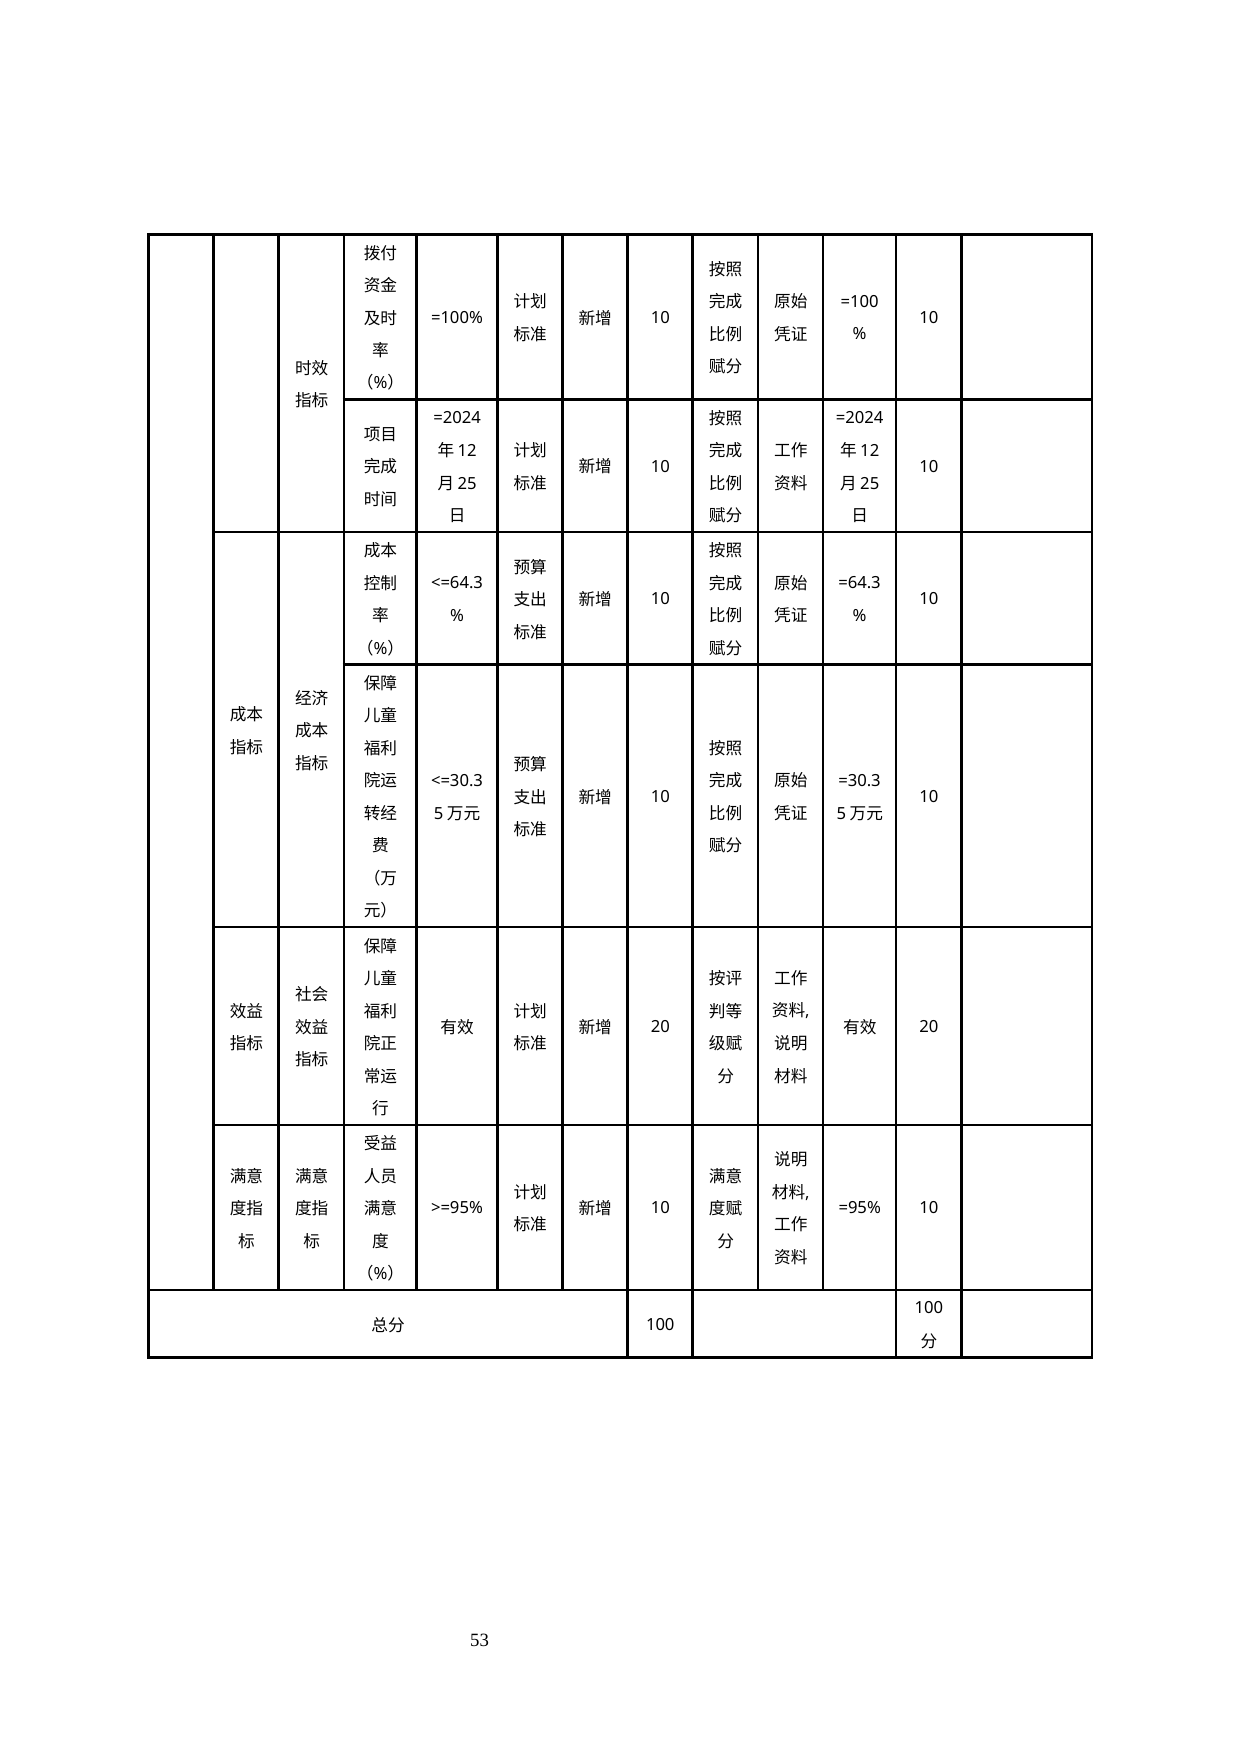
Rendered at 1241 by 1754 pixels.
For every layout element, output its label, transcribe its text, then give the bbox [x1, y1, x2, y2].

table_cell [963, 236, 1091, 398]
table_cell [694, 1291, 895, 1356]
table_cell 成本控制率（%） [345, 533, 415, 663]
table_cell =30.35万元 [824, 666, 895, 926]
table_cell =95% [824, 1126, 895, 1288]
table_cell 10 [629, 236, 691, 398]
table_cell [963, 1126, 1091, 1288]
table_cell <=64.3% [418, 533, 496, 663]
table_cell 计划标准 [499, 401, 561, 531]
table_cell 新增 [564, 1126, 626, 1288]
table_cell 预算支出标准 [499, 533, 561, 663]
table_cell =100% [824, 236, 895, 398]
table_cell 10 [897, 533, 960, 663]
table_cell 原始凭证 [759, 236, 822, 398]
table_cell 计划标准 [499, 928, 561, 1123]
table_cell 10 [897, 236, 960, 398]
table_cell 拨付资金及时率（%） [345, 236, 415, 398]
table_cell 成本指标 [215, 533, 277, 926]
table_cell 20 [629, 928, 691, 1123]
table_cell 新增 [564, 928, 626, 1123]
table_cell 计划标准 [499, 236, 561, 398]
table_cell =64.3% [824, 533, 895, 663]
table_cell 新增 [564, 533, 626, 663]
table_cell 10 [629, 533, 691, 663]
table_cell 10 [629, 666, 691, 926]
table_cell 100 [629, 1291, 691, 1356]
table_cell 有效 [824, 928, 895, 1123]
table_cell >=95% [418, 1126, 496, 1288]
table_cell <=30.35万元 [418, 666, 496, 926]
table_cell 保障儿童福利院正常运行 [345, 928, 415, 1123]
table_cell 按照完成比例赋分 [694, 666, 757, 926]
table_cell =2024年12月25日 [824, 401, 895, 531]
table_cell 预算支出标准 [499, 666, 561, 926]
table_cell [963, 666, 1091, 926]
table_cell 10 [629, 1126, 691, 1288]
table_cell 10 [897, 666, 960, 926]
table_cell 社会效益指标 [280, 928, 343, 1123]
table_cell [963, 533, 1091, 663]
table_cell [963, 1291, 1091, 1356]
table_cell 时效指标 [280, 236, 343, 531]
table_cell 按照完成比例赋分 [694, 533, 757, 663]
table_cell 新增 [564, 666, 626, 926]
table_cell 10 [629, 401, 691, 531]
table_cell 有效 [418, 928, 496, 1123]
table_cell 经济成本指标 [280, 533, 343, 926]
table_cell 按照完成比例赋分 [694, 401, 757, 531]
table_cell 新增 [564, 401, 626, 531]
table_cell [963, 928, 1091, 1123]
table_cell 100分 [897, 1291, 960, 1356]
table_cell 项目完成时间 [345, 401, 415, 531]
table_cell 按评判等级赋分 [694, 928, 757, 1123]
table_cell 原始凭证 [759, 666, 822, 926]
table_cell 20 [897, 928, 960, 1123]
table_cell 受益人员满意度（%） [345, 1126, 415, 1288]
table_cell =100% [418, 236, 496, 398]
table_cell 总分 [150, 1291, 626, 1356]
table_cell 按照完成比例赋分 [694, 236, 757, 398]
table_cell 满意度指标 [280, 1126, 343, 1288]
table_cell 工作资料,说明材料 [759, 928, 822, 1123]
table_cell 说明材料,工作资料 [759, 1126, 822, 1288]
table_cell 效益指标 [215, 928, 277, 1123]
table_cell =2024年12月25日 [418, 401, 496, 531]
table_cell 10 [897, 1126, 960, 1288]
table_cell 10 [897, 401, 960, 531]
table_cell 工作资料 [759, 401, 822, 531]
table_cell 原始凭证 [759, 533, 822, 663]
table_cell 计划标准 [499, 1126, 561, 1288]
table_cell 保障儿童福利院运转经费（万元） [345, 666, 415, 926]
table_cell 新增 [564, 236, 626, 398]
table_cell 满意度指标 [215, 1126, 277, 1288]
table_cell [963, 401, 1091, 531]
table_cell 满意度赋分 [694, 1126, 757, 1288]
